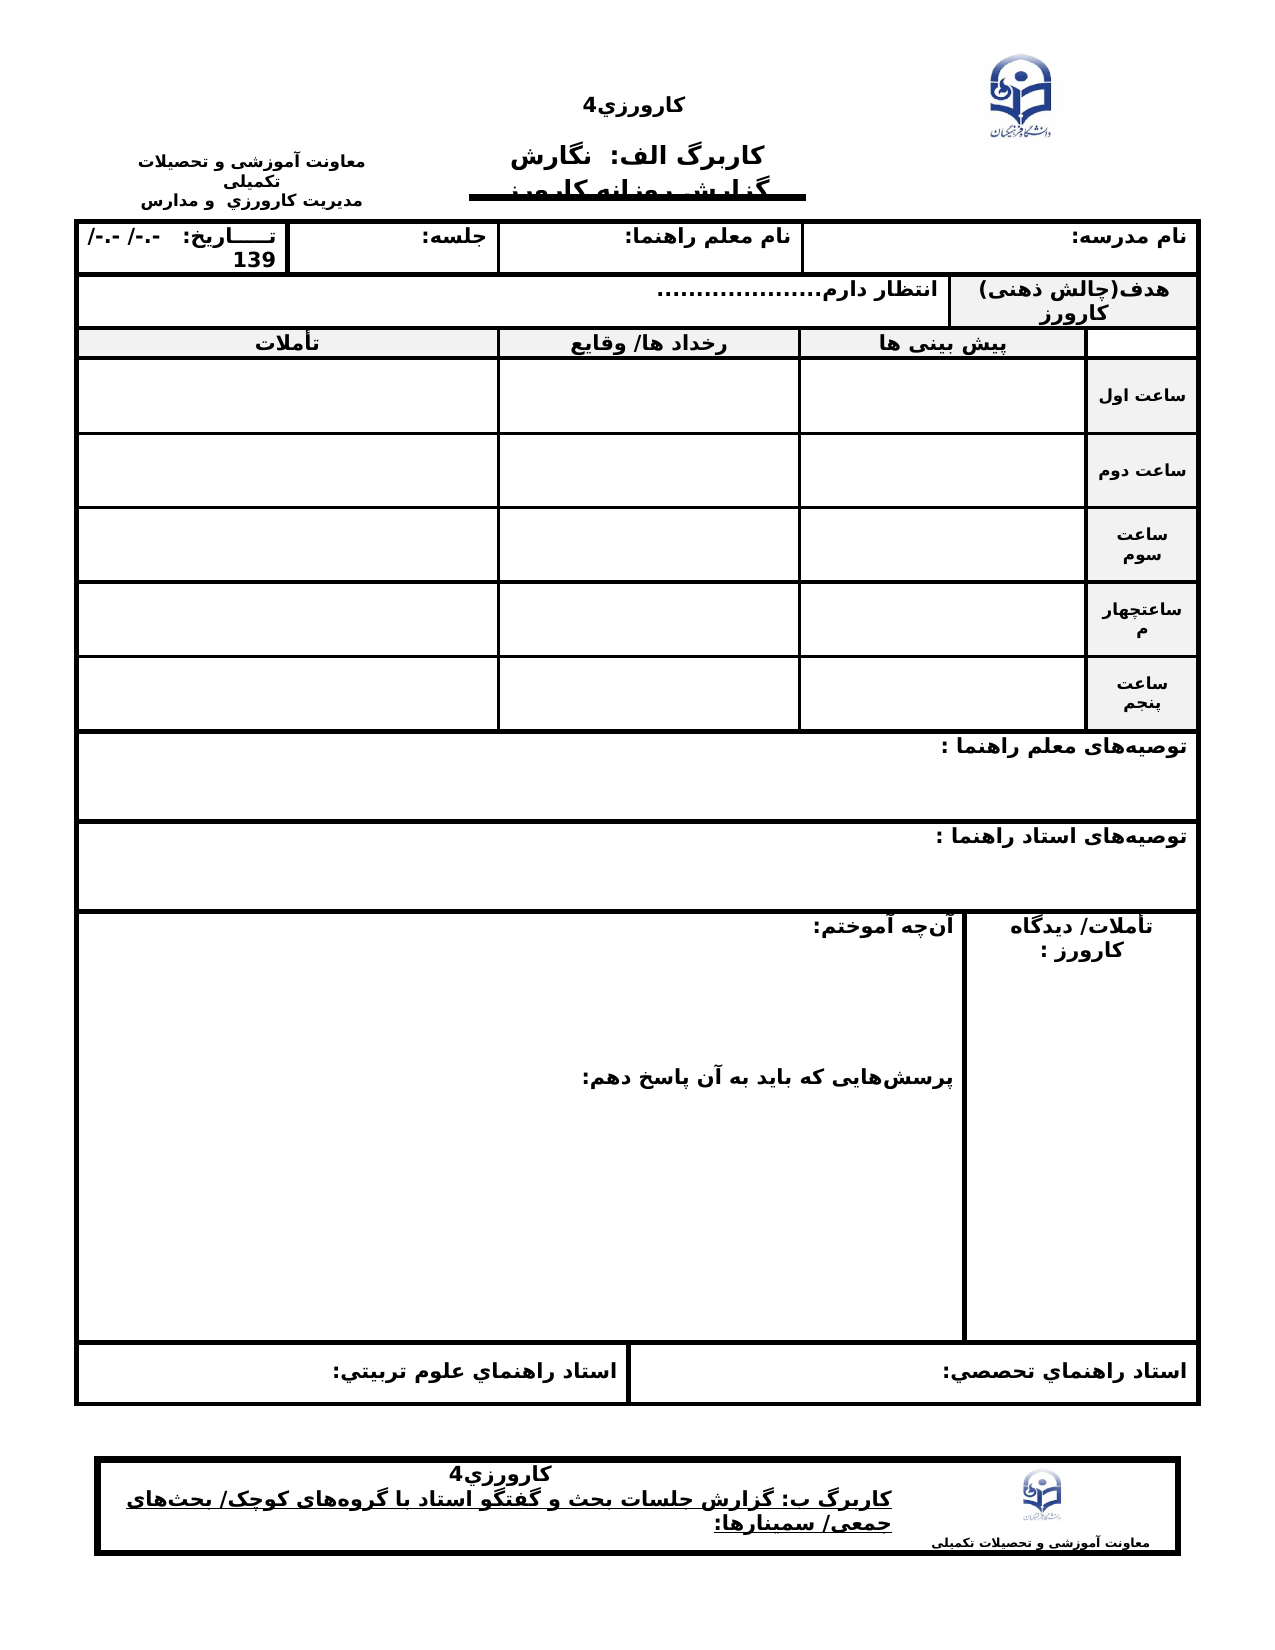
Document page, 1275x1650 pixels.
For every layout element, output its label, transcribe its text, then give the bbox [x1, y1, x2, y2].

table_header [903, 1463, 1175, 1550]
table_cell تأملات [79, 330, 497, 356]
table_cell [1002, 1467, 1083, 1530]
table_header نام مدرسه: [804, 224, 1196, 272]
table_cell [801, 360, 1084, 432]
table_cell تأملات/ دیدگاه کارورز : [967, 914, 1196, 1340]
table_cell توصیه‌های استاد راهنما : [79, 824, 1196, 909]
table_cell [79, 360, 497, 432]
table_cell انتظار دارم..................... [79, 277, 948, 326]
table_cell ساعت سوم [1088, 509, 1196, 580]
table_cell [79, 435, 497, 506]
table_cell [801, 584, 1084, 655]
table_cell [801, 509, 1084, 580]
table_cell [79, 658, 497, 729]
table_cell ساعت پنجم [1088, 658, 1196, 729]
table_cell [500, 584, 798, 655]
table_header نام معلم راهنما: [500, 224, 801, 272]
table_cell آن‌چه آموختم: پرسش‌هایی که باید به آن پاسخ دهم: [79, 914, 962, 1340]
table_cell [500, 658, 798, 729]
table_cell [79, 509, 497, 580]
table_cell ساعت اول [1088, 360, 1196, 432]
table_cell پیش بینی ها [801, 330, 1084, 356]
table_cell رخداد ها/ وقایع [500, 330, 798, 356]
table_cell ساعت دوم [1088, 435, 1196, 506]
table_cell [500, 509, 798, 580]
table_cell [500, 435, 798, 506]
table_cell استاد راهنماي تحصصي: [631, 1345, 1196, 1402]
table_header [101, 1463, 903, 1550]
table_header جلسه: [290, 224, 497, 272]
table_cell هدف(چالش ذهنی) کارورز [951, 277, 1196, 326]
table_cell [79, 584, 497, 655]
table_header تاریخ: -.-/ -.-/ 139 [79, 224, 285, 272]
table_cell [1088, 330, 1196, 356]
table_cell استاد راهنماي علوم تربيتي: [79, 1345, 626, 1402]
table_cell ساعت‏چهارم [1088, 584, 1196, 655]
table_cell [801, 435, 1084, 506]
table_cell [801, 658, 1084, 729]
table_cell [500, 360, 798, 432]
table_cell توصیه‌های معلم راهنما : [79, 734, 1196, 819]
